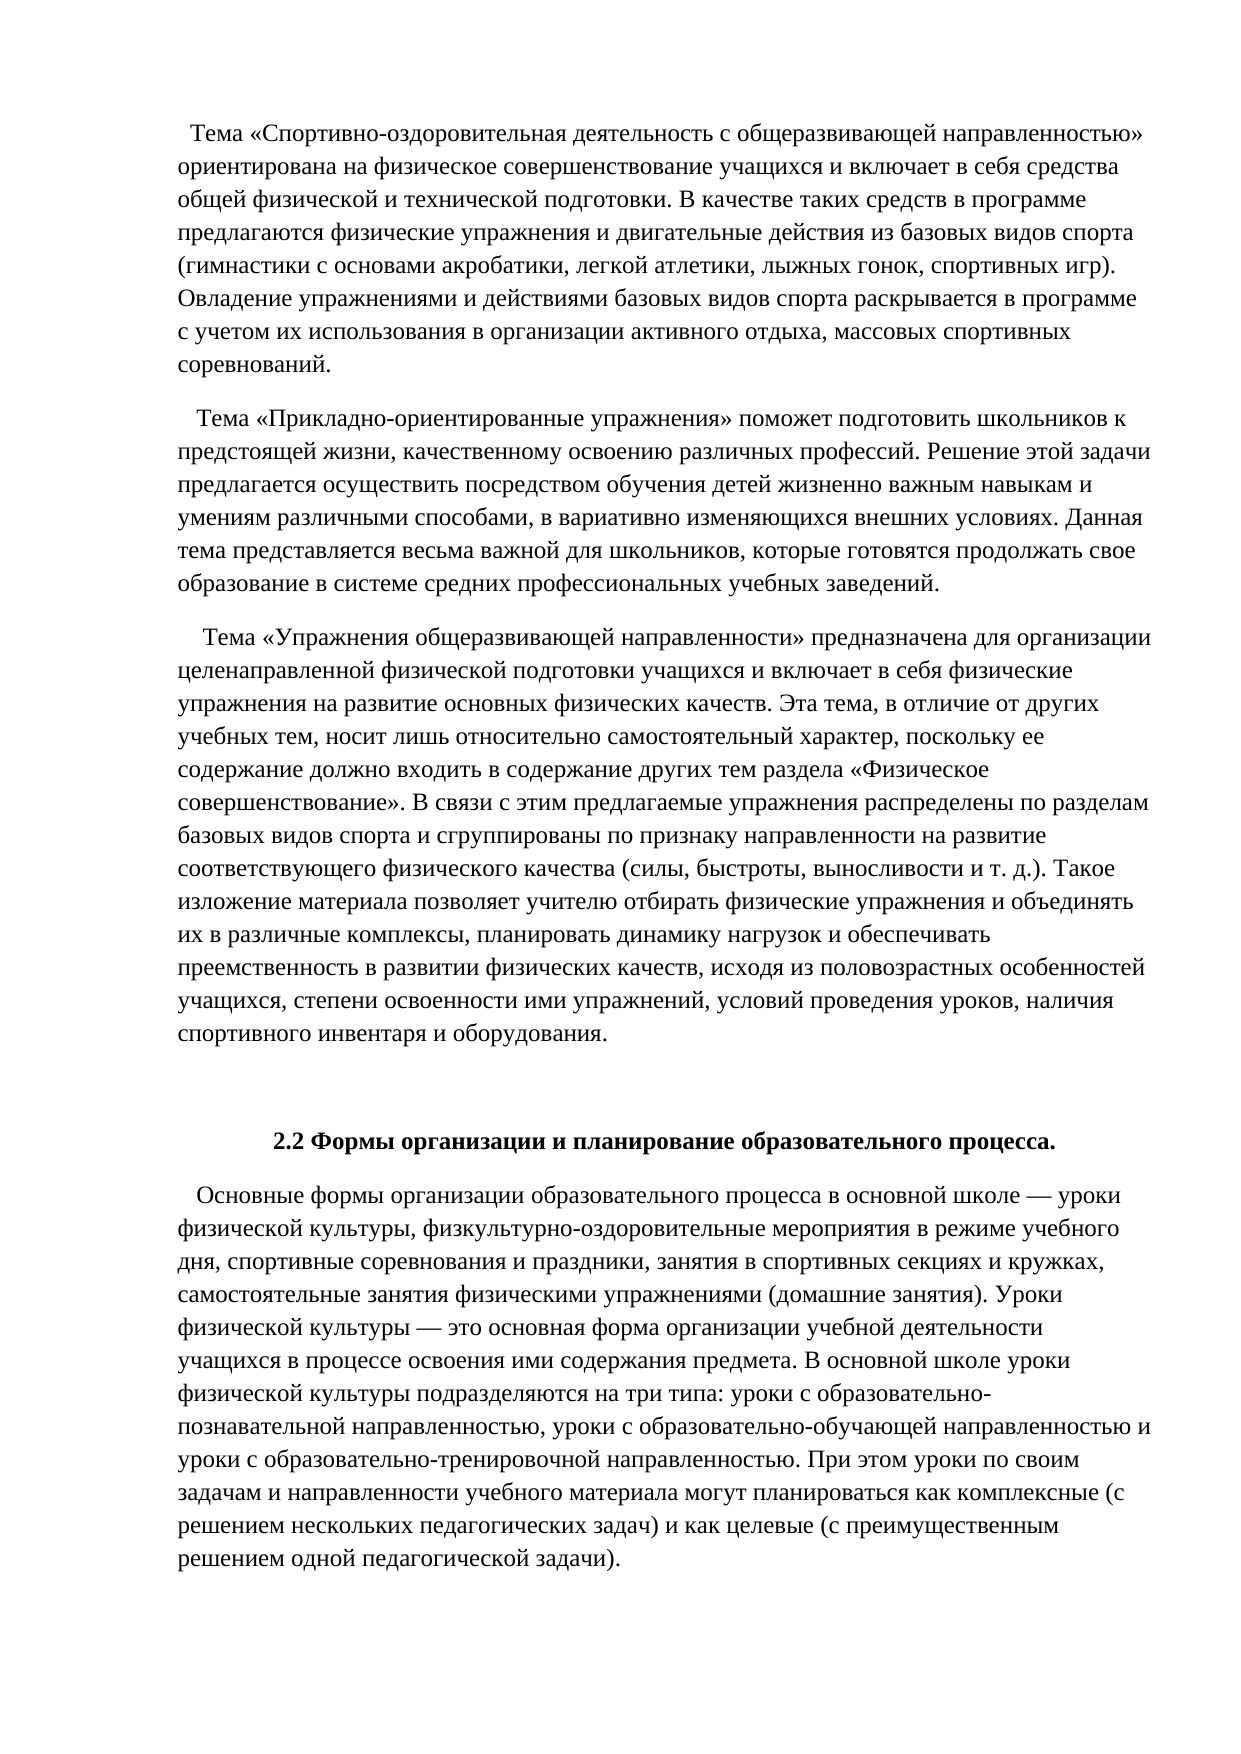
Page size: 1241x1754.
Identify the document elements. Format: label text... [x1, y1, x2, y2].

text Основные формы организации образовательного процесса в основной школе — уроки физической культуры, физкультурно-оздоровительные мероприятия в режиме учебного дня, спортивные соревнования и праздники, занятия в спортивных секциях и кружках, самостоятельные занятия физическими упражнениями (домашние занятия). Уроки физической культуры — это основная форма организации учебной деятельности учащихся в процессе освоения ими содержания предмета. В основной школе уроки физической культуры подразделяются на три типа: уроки с образовательно-познавательной направленностью, уроки с образовательно-обучающей направленностью и уроки с образовательно-тренировочной направленностью. При этом уроки по своим задачам и направленности учебного материала могут планироваться как комплексные (с решением нескольких педагогических задач) и как целевые (с преимущественным решением одной педагогической задачи). [177, 1180, 1152, 1572]
text Тема «Упражнения общеразвивающей направленности» предназначена для организации целенаправленной физической подготовки учащихся и включает в себя физические упражнения на развитие основных физических качеств. Эта тема, в отличие от других учебных тем, носит лишь относительно самостоятельный характер, поскольку ее содержание должно входить в содержание других тем раздела «Физическое совершенствование». В связи с этим предлагаемые упражнения распределены по разделам базовых видов спорта и сгруппированы по признаку направленности на развитие соответствующего физического качества (силы, быстроты, выносливости и т. д.). Такое изложение материала позволяет учителю отбирать физические упражнения и объединять их в различные комплексы, планировать динамику нагрузок и обеспечивать преемственность в развитии физических качеств, исходя из половозрастных особенностей учащихся, степени освоенности ими упражнений, условий проведения уроков, наличия спортивного инвентаря и оборудования. [177, 622, 1152, 1047]
text 2.2 Формы организации и планирование образовательного процесса. [177, 1126, 1152, 1155]
text Тема «Спортивно-оздоровительная деятельность с общеразвивающей направленностью» ориентирована на физическое совершенствование учащихся и включает в себя средства общей физической и технической подготовки. В качестве таких средств в программе предлагаются физические упражнения и двигательные действия из базовых видов спорта (гимнастики с основами акробатики, легкой атлетики, лыжных гонок, спортивных игр). Овладение упражнениями и действиями базовых видов спорта раскрывается в программе с учетом их использования в организации активного отдыха, массовых спортивных соревнований. [177, 118, 1152, 378]
text Тема «Прикладно-ориентированные упражнения» поможет подготовить школьников к предстоящей жизни, качественному освоению различных профессий. Решение этой задачи предлагается осуществить посредством обучения детей жизненно важным навыкам и умениям различными способами, в вариативно изменяющихся внешних условиях. Данная тема представляется весьма важной для школьников, которые готовятся продолжать свое образование в системе средних профессиональных учебных заведений. [177, 403, 1152, 597]
